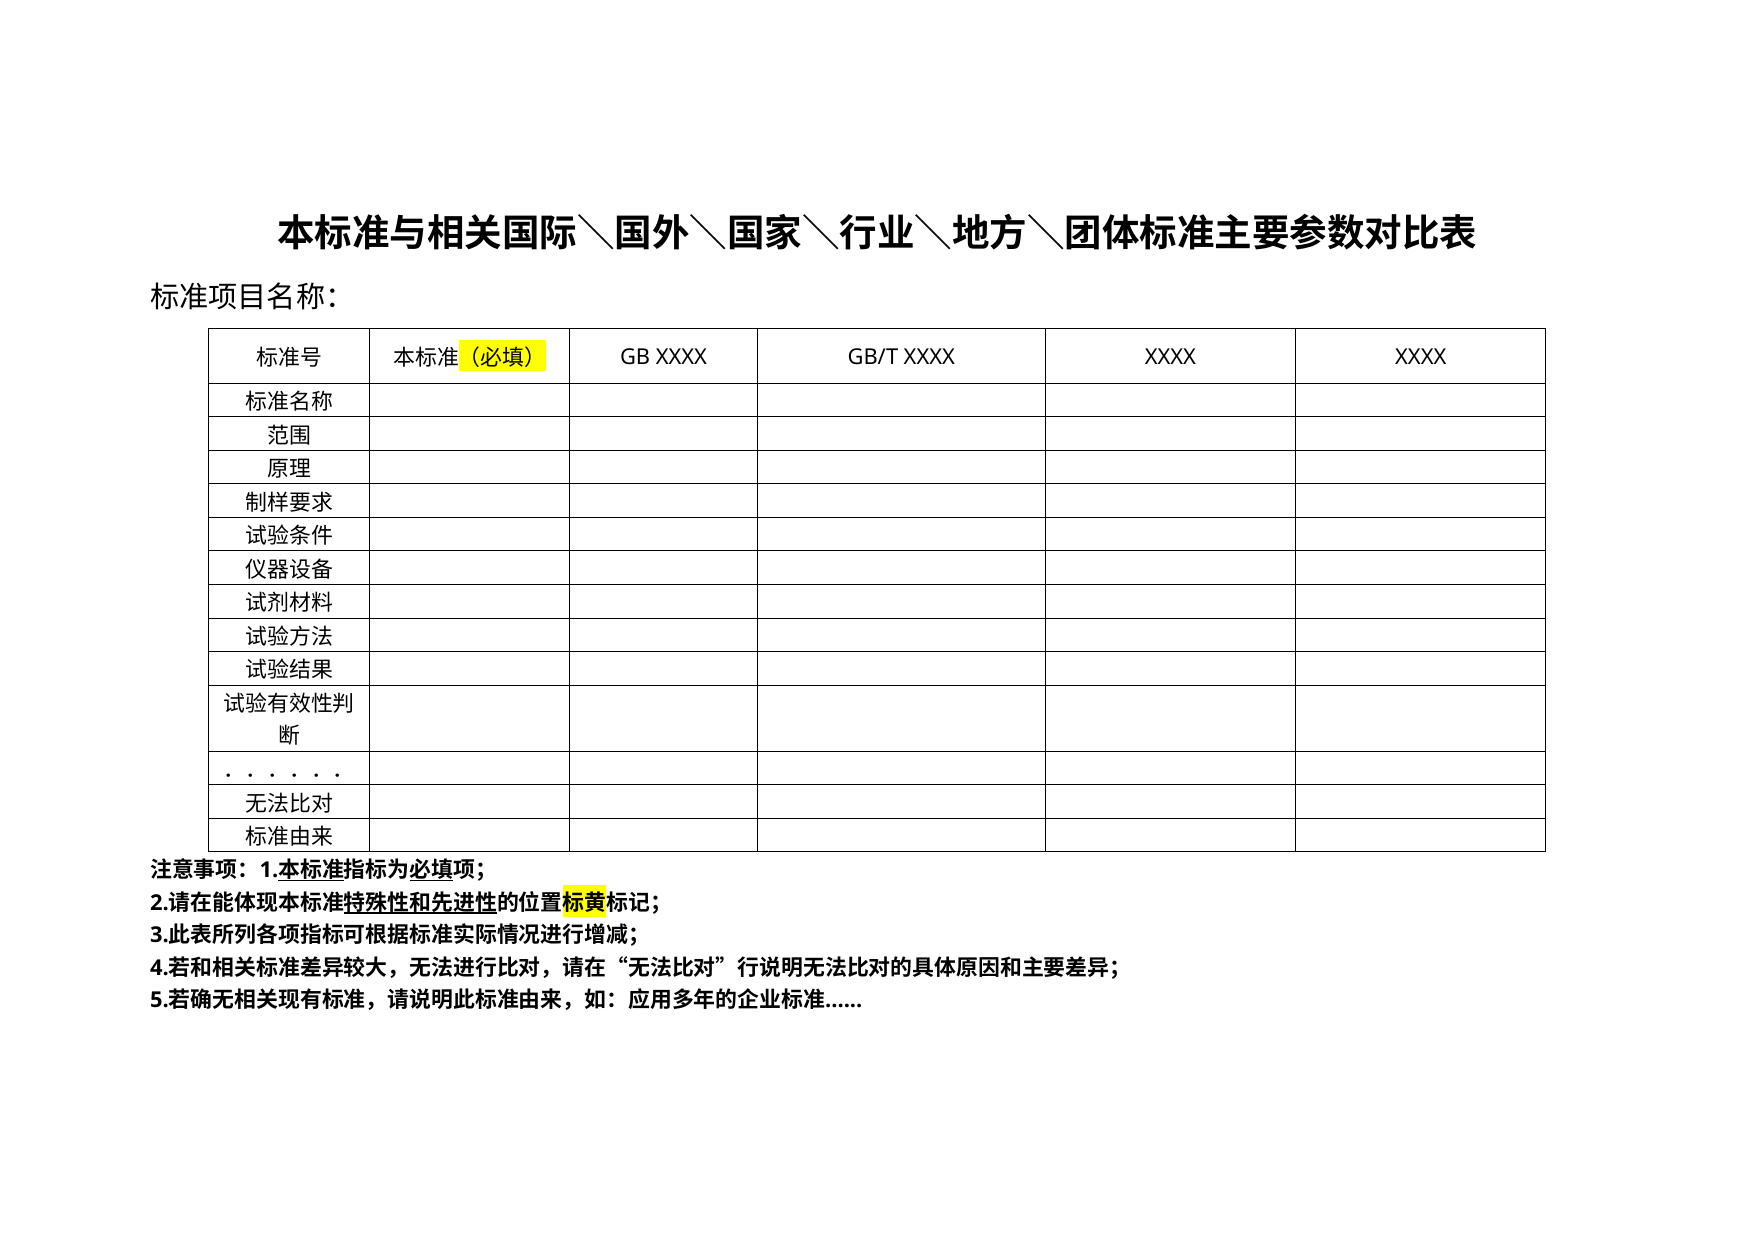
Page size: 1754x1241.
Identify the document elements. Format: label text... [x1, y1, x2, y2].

table_cell [758, 451, 1045, 483]
text 本标准与相关国际＼国外＼国家＼行业＼地方＼团体标准主要参数对比表 [150, 198, 1604, 263]
table_cell [1046, 585, 1295, 617]
table_cell [758, 384, 1045, 416]
table_cell [1296, 551, 1545, 584]
table_cell [758, 819, 1045, 851]
table_cell [370, 451, 569, 483]
table_cell [370, 652, 569, 684]
table_cell [570, 752, 757, 784]
table_cell [370, 518, 569, 550]
table_cell [370, 752, 569, 784]
table_cell [570, 484, 757, 517]
table_cell [1296, 417, 1545, 450]
table_cell [758, 484, 1045, 517]
table_cell [370, 785, 569, 818]
table_cell [1046, 484, 1295, 517]
table_cell [570, 585, 757, 617]
table_cell [370, 384, 569, 416]
table_cell [370, 484, 569, 517]
table_cell [1296, 451, 1545, 483]
table_cell [758, 686, 1045, 751]
table_cell [1046, 652, 1295, 684]
table_cell [1046, 619, 1295, 651]
table_cell [1046, 518, 1295, 550]
text 5.若确无相关现有标准，请说明此标准由来，如：应用多年的企业标准...... [150, 982, 1604, 1015]
table_cell [1046, 451, 1295, 483]
table_cell 标准名称 [209, 384, 369, 416]
table_cell [1046, 551, 1295, 584]
table_header GB/T XXXX [758, 329, 1045, 383]
table_cell [1046, 417, 1295, 450]
table_cell [758, 619, 1045, 651]
table_cell [1046, 785, 1295, 818]
table_cell 试验方法 [209, 619, 369, 651]
table_cell [570, 417, 757, 450]
table_cell [570, 551, 757, 584]
table_cell [758, 652, 1045, 684]
table_cell [370, 417, 569, 450]
table_header XXXX [1046, 329, 1295, 383]
text 2.请在能体现本标准特殊性和先进性的位置标黄标记； [150, 885, 563, 917]
table_cell 试验条件 [209, 518, 369, 550]
table_cell [758, 752, 1045, 784]
table_cell [370, 619, 569, 651]
table_cell [570, 652, 757, 684]
text 2.请在能体现本标准特殊性和先进性的位置标黄标记； [606, 885, 1604, 917]
table_header 本标准（必填） [370, 329, 569, 383]
table_cell [758, 417, 1045, 450]
table_cell [570, 384, 757, 416]
text 3.此表所列各项指标可根据标准实际情况进行增减； [150, 917, 1604, 950]
table_cell 试验有效性判断 [209, 686, 369, 751]
table_cell [1296, 585, 1545, 617]
table_cell 标准由来 [209, 819, 369, 851]
table_cell 原理 [209, 451, 369, 483]
table_cell [1296, 518, 1545, 550]
table_cell [370, 819, 569, 851]
table_cell [1046, 686, 1295, 751]
table_header GB XXXX [570, 329, 757, 383]
table_cell [570, 819, 757, 851]
table_cell [1296, 384, 1545, 416]
table_cell ．．．．．． [209, 752, 369, 784]
text 注意事项：1.本标准指标为必填项； [150, 852, 1604, 885]
table_cell [1296, 686, 1545, 751]
table_header XXXX [1296, 329, 1545, 383]
table_cell 无法比对 [209, 785, 369, 818]
table_cell 范围 [209, 417, 369, 450]
table_cell 试剂材料 [209, 585, 369, 617]
table_cell [1296, 819, 1545, 851]
text 标准项目名称： [150, 263, 1604, 328]
table_cell 仪器设备 [209, 551, 369, 584]
table_cell [570, 619, 757, 651]
table_cell [570, 518, 757, 550]
table_cell [370, 686, 569, 751]
table_cell [1296, 785, 1545, 818]
table_cell [1296, 752, 1545, 784]
table_cell [758, 585, 1045, 617]
table_cell 试验结果 [209, 652, 369, 684]
table_cell 制样要求 [209, 484, 369, 517]
table_cell [370, 585, 569, 617]
table_cell [570, 785, 757, 818]
table_cell [758, 785, 1045, 818]
table_cell [370, 551, 569, 584]
table_cell [758, 551, 1045, 584]
table_cell [1296, 619, 1545, 651]
table_cell [1046, 819, 1295, 851]
text 4.若和相关标准差异较大，无法进行比对，请在“无法比对”行说明无法比对的具体原因和主要差异； [150, 950, 1604, 982]
table_cell [1296, 484, 1545, 517]
table_cell [758, 518, 1045, 550]
table_cell [570, 686, 757, 751]
table_cell [570, 451, 757, 483]
table_cell [1296, 652, 1545, 684]
table_cell [1046, 384, 1295, 416]
table_header 标准号 [209, 329, 369, 383]
table_cell [1046, 752, 1295, 784]
